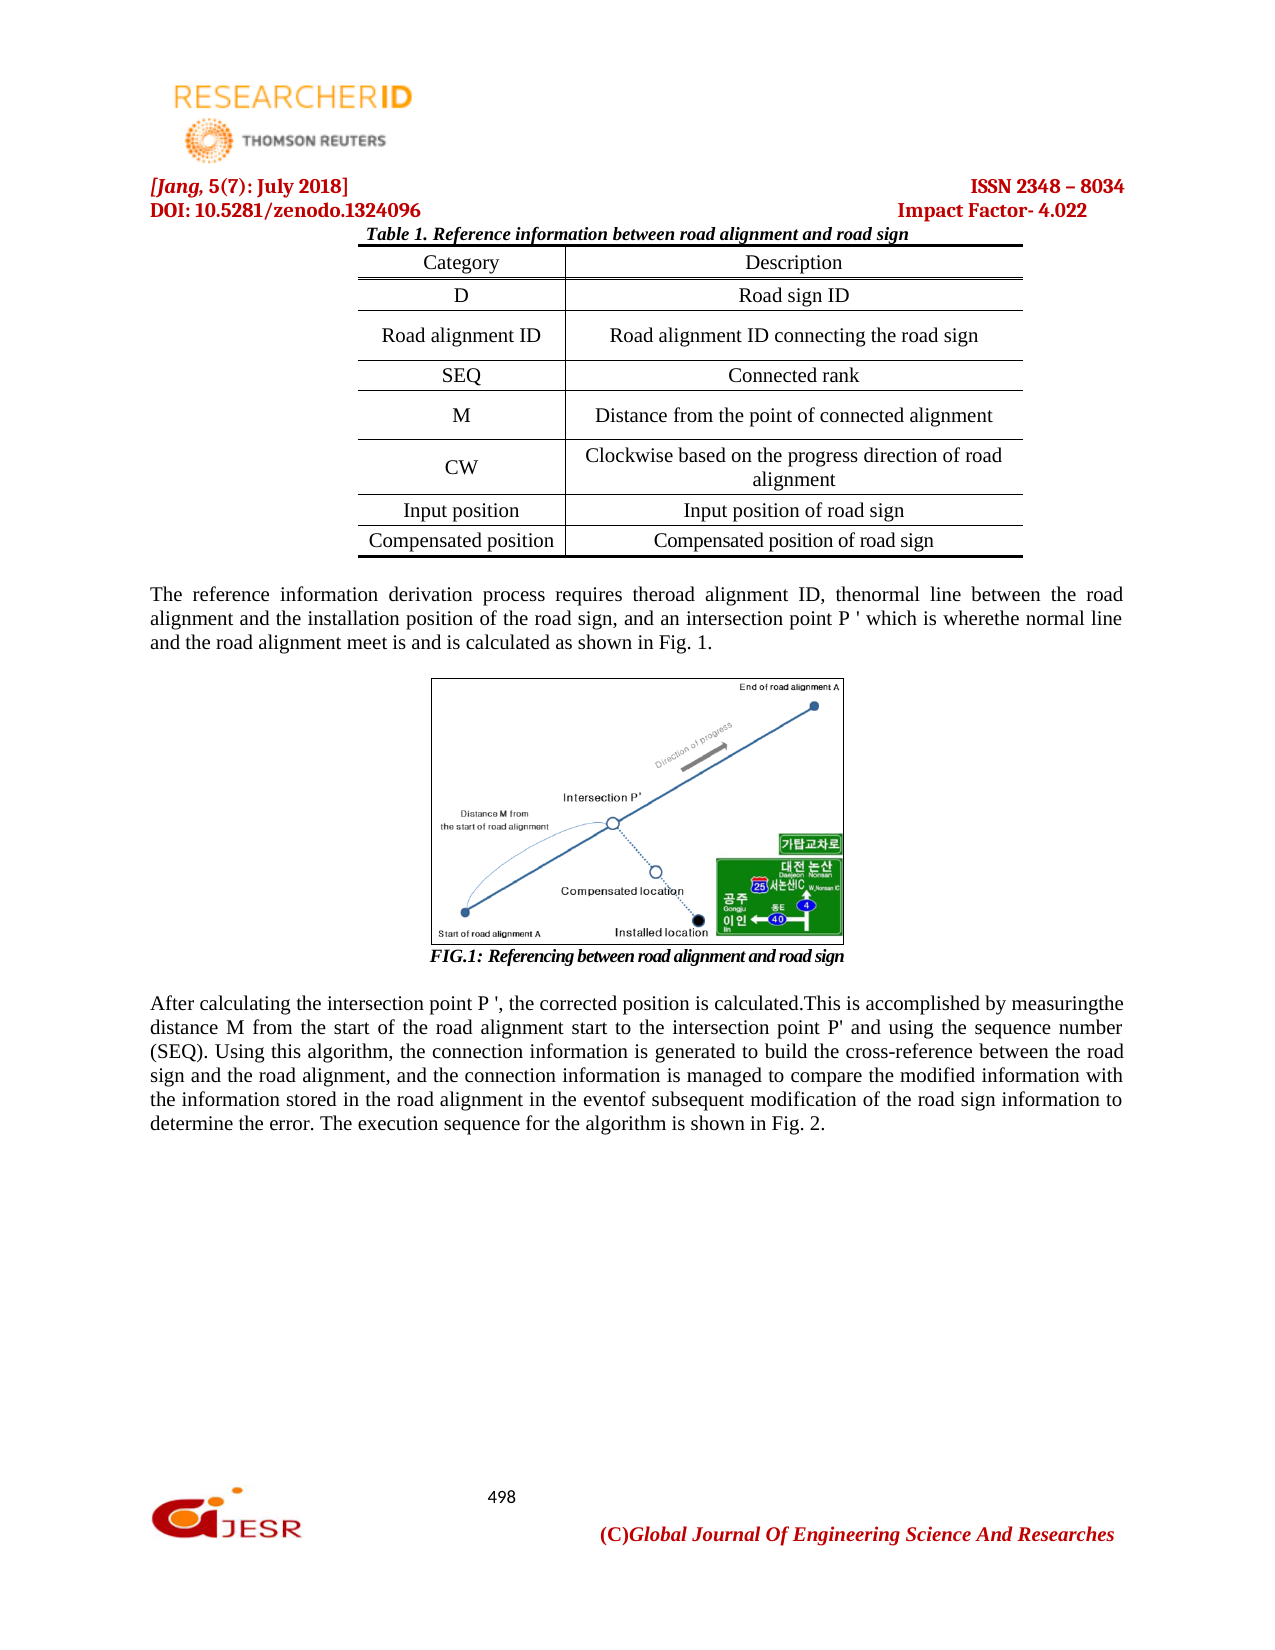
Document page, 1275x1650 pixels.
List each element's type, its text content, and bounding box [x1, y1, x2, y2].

table_cell Road sign ID [566, 280, 1023, 310]
table_header Category [358, 247, 565, 277]
table_cell Connected rank [566, 361, 1023, 390]
table_cell Input position of road sign [566, 495, 1023, 524]
table_cell Distance from the point of connected alignment [566, 391, 1023, 439]
table_cell Input position [358, 495, 565, 524]
table_cell CW [358, 440, 565, 494]
picture [432, 679, 843, 944]
text The reference information derivation process requires theroad alignment ID, thenormal line between the road alignment and the installation position of the road sign, and an intersection point P ' which is wherethe normal line and the road alignment meet is and is calculated as shown in Fig. 1. [150, 582, 1125, 654]
table_cell SEQ [358, 361, 565, 390]
text Table 1. Reference information between road alignment and road sign [150, 222, 1125, 244]
table_cell Compensated position [358, 526, 565, 555]
table_cell Clockwise based on the progress direction of road alignment [566, 440, 1023, 494]
table_cell D [358, 280, 565, 310]
table_header Description [566, 247, 1023, 277]
picture [150, 75, 447, 175]
text After calculating the intersection point P ', the corrected position is calculated.This is accomplished by measuringthe distance M from the start of the road alignment start to the intersection point P' and using the sequence number (SEQ). Using this algorithm, the connection information is generated to build the cross-reference between the road sign and the road alignment, and the connection information is managed to compare the modified information with the information stored in the road alignment in the eventof subsequent modification of the road sign information to determine the error. The execution sequence for the algorithm is shown in Fig. 2. [150, 991, 1125, 1135]
table_cell M [358, 391, 565, 439]
table_cell Road alignment ID connecting the road sign [566, 311, 1023, 359]
text FIG.1: Referencing between road alignment and road sign [150, 945, 1125, 967]
table_cell Compensated position of road sign [566, 526, 1023, 555]
table_cell Road alignment ID [358, 311, 565, 359]
picture [150, 1485, 307, 1542]
